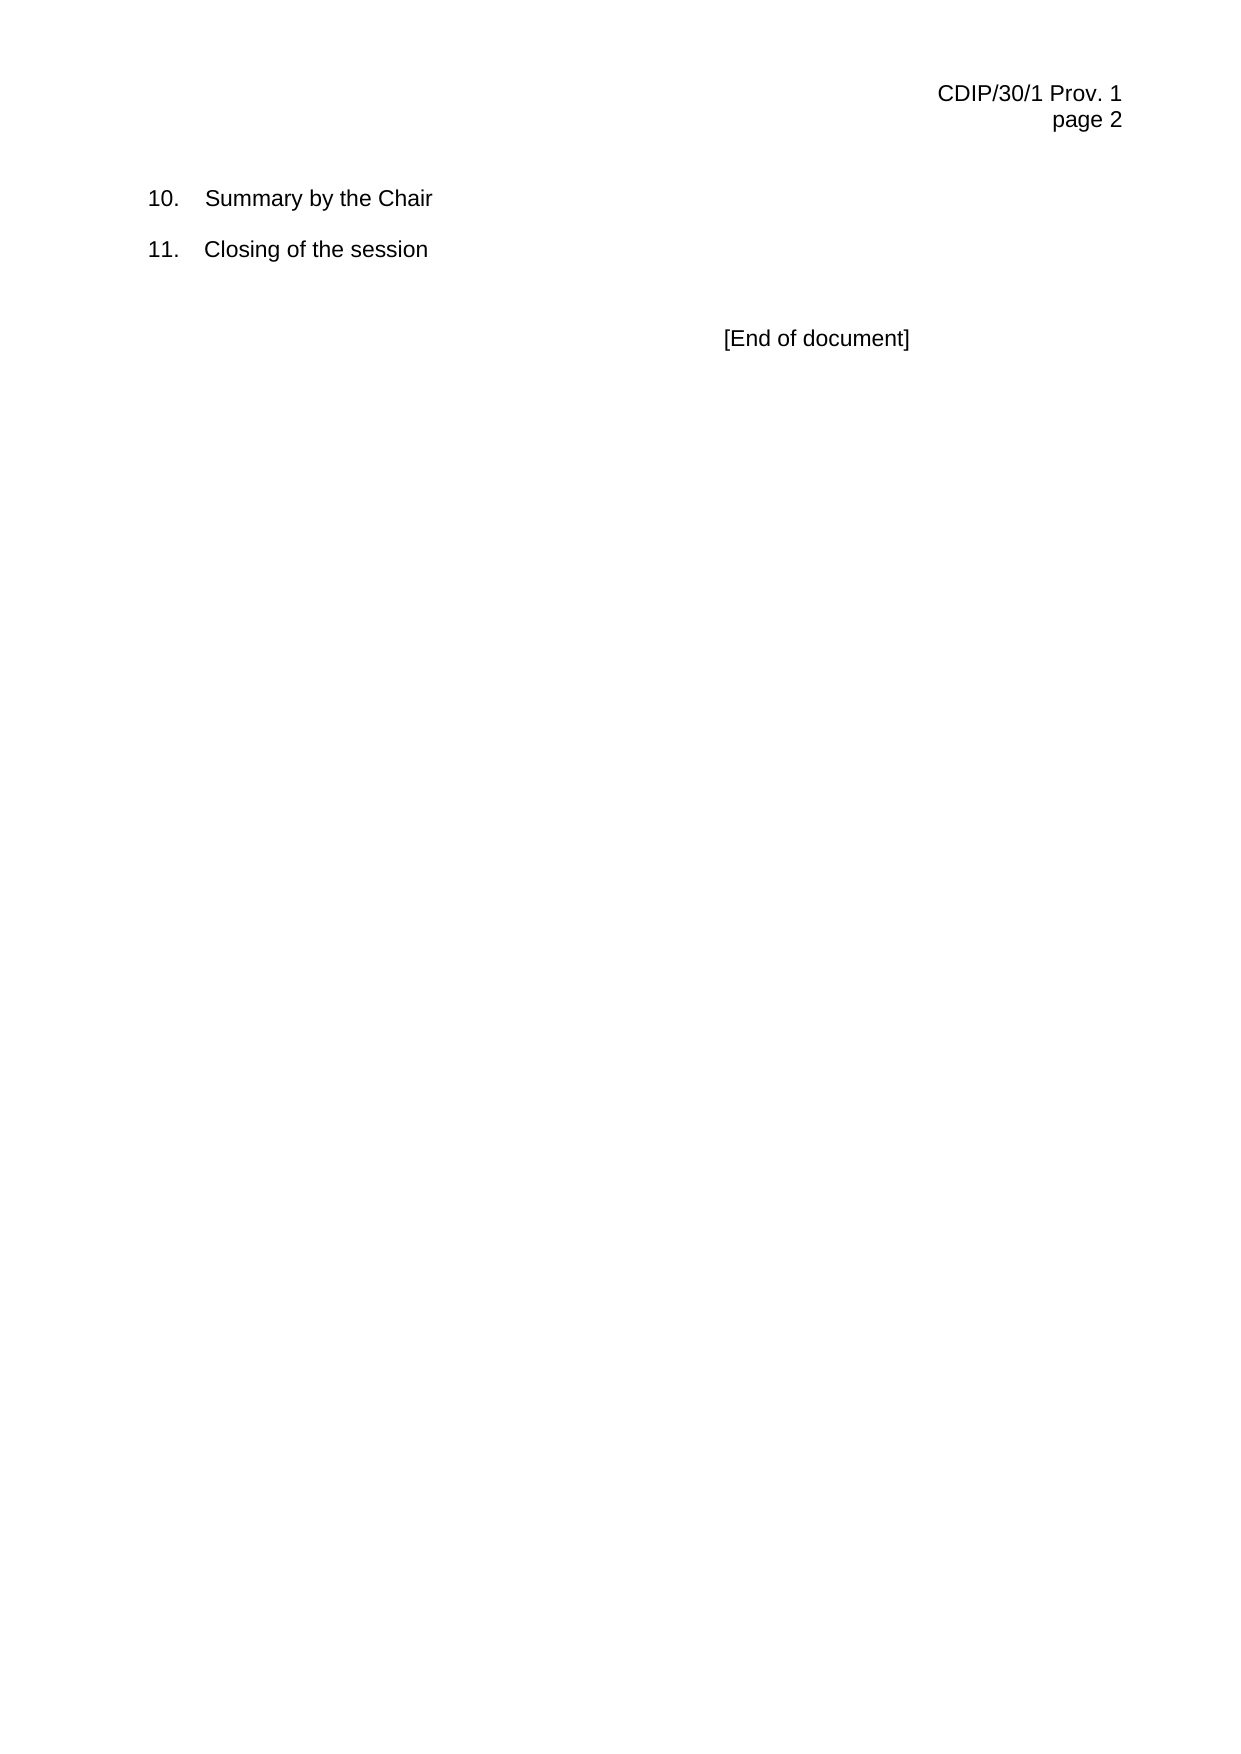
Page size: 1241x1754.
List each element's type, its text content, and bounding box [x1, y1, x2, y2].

list Closing of the session [148, 236, 1122, 263]
list Summary by the Chair [148, 185, 1122, 211]
text [End of document] [724, 325, 1122, 351]
